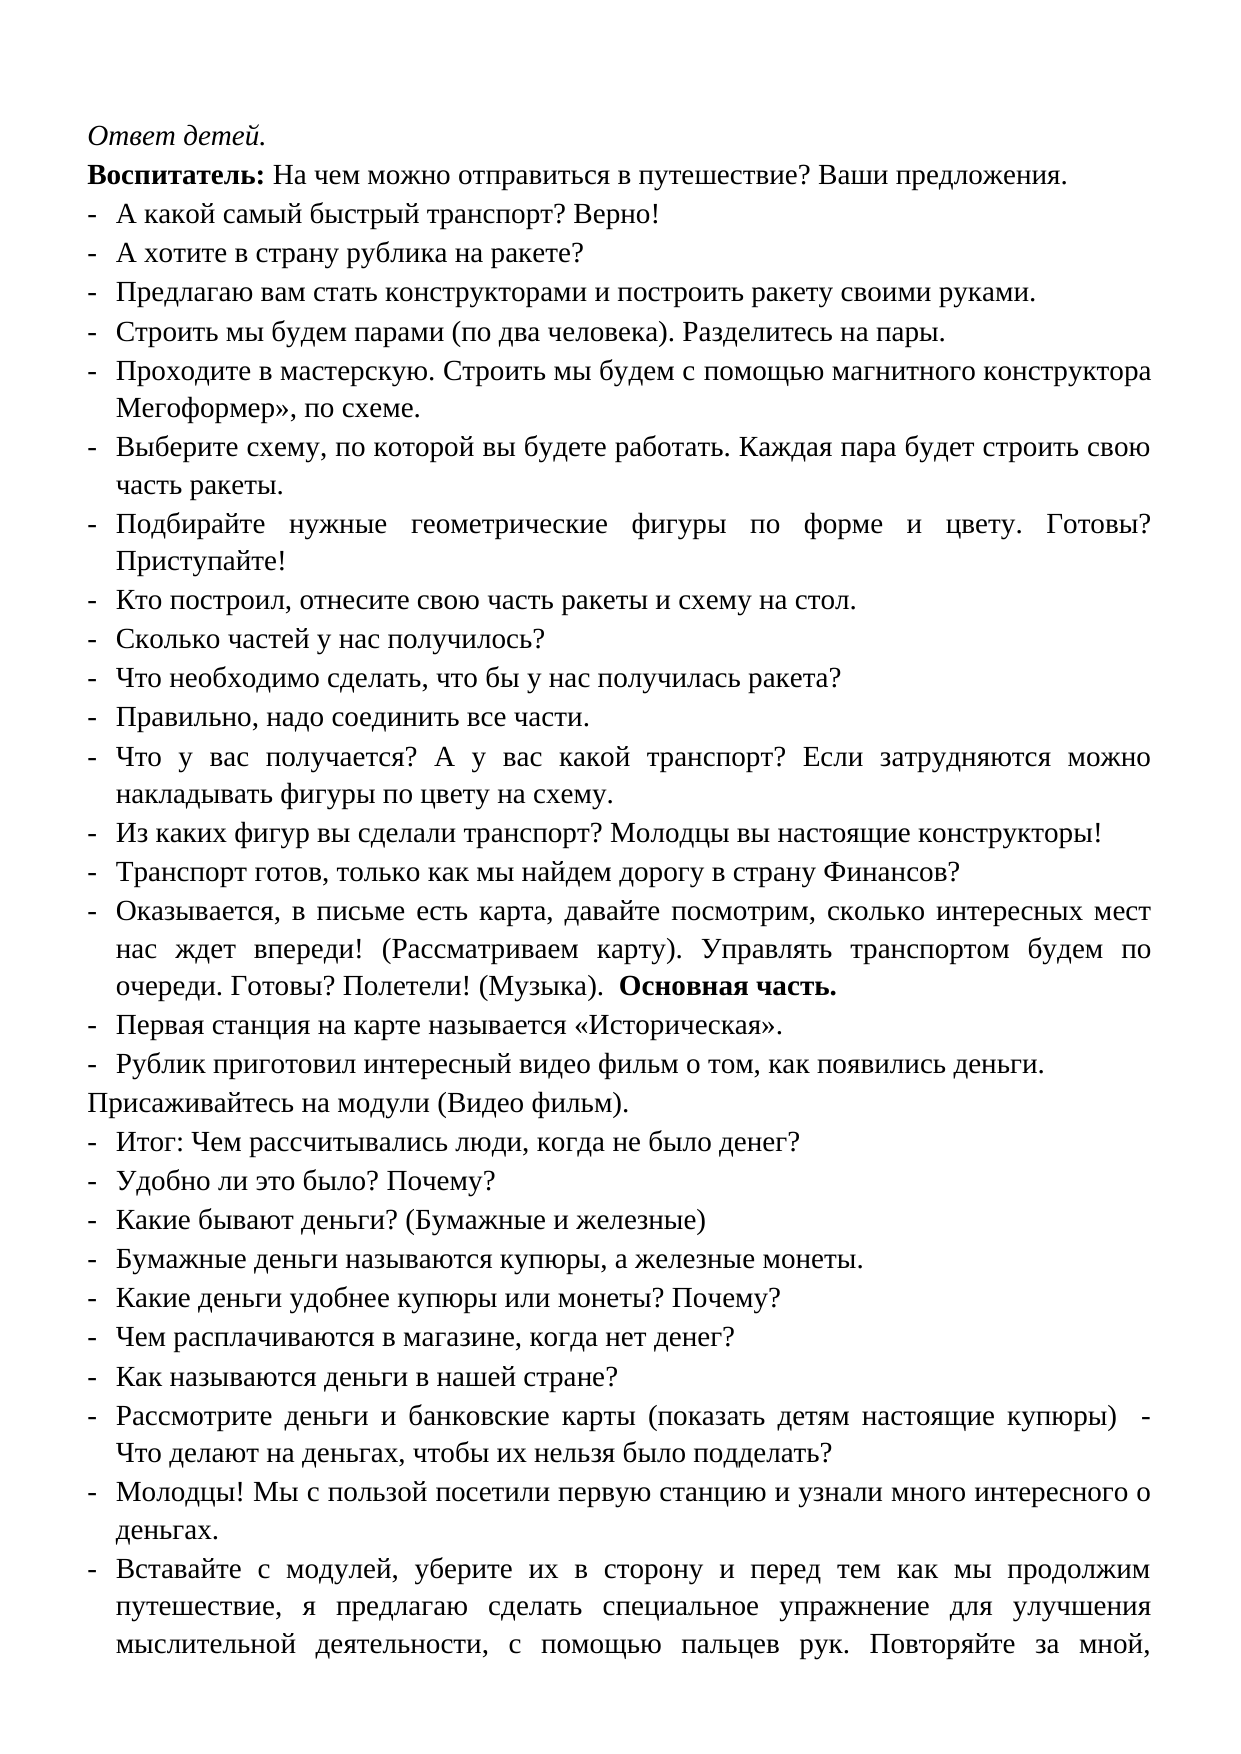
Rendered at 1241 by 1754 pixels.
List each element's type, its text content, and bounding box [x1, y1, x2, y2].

list Транспорт готов, только как мы найдем дорогу в страну Финансов? [87, 854, 1152, 888]
list Как называются деньги в нашей стране? [87, 1359, 1152, 1392]
list Рассмотрите деньги и банковские карты (показать детям настоящие купюры) - Что делают на деньгах, чтобы их нельзя было подделать? [87, 1398, 1152, 1469]
text Ответ детей. [87, 118, 1152, 152]
list Строить мы будем парами (по два человека). Разделитесь на пары. [87, 314, 1152, 347]
list Какие деньги удобнее купюры или монеты? Почему? [87, 1281, 1152, 1314]
list Из каких фигур вы сделали транспорт? Молодцы вы настоящие конструкторы! [87, 815, 1152, 849]
list Чем расплачиваются в магазине, когда нет денег? [87, 1319, 1152, 1353]
list Проходите в мастерскую. Строить мы будем с помощью магнитного конструктора Мегоформер», по схеме. [87, 353, 1152, 424]
list Сколько частей у нас получилось? [87, 621, 1152, 655]
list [87, 1551, 1152, 1659]
list Кто построил, отнесите свою часть ракеты и схему на стол. [87, 582, 1152, 616]
list Что необходимо сделать, что бы у нас получилась ракета? [87, 661, 1152, 694]
list Правильно, надо соединить все части. [87, 699, 1152, 733]
list Подбирайте нужные геометрические фигуры по форме и цвету. Готовы? Приступайте! [87, 506, 1152, 577]
list Молодцы! Мы с пользой посетили первую станцию и узнали много интересного о деньгах. [87, 1474, 1152, 1545]
list Какие бывают деньги? (Бумажные и железные) [87, 1202, 1152, 1236]
text Воспитатель: На чем можно отправиться в путешествие? Ваши предложения. [87, 157, 1152, 191]
list Выберите схему, по которой вы будете работать. Каждая пара будет строить свою часть ракеты. [87, 429, 1152, 500]
list Итог: Чем рассчитывались люди, когда не было денег? [87, 1124, 1152, 1158]
list А хотите в страну рублика на ракете? [87, 236, 1152, 269]
list Оказывается, в письме есть карта, давайте посмотрим, сколько интересных мест нас ждет впереди! (Рассматриваем карту). Управлять транспортом будем по очереди. Готовы? Полетели! (Музыка). Основная часть. [87, 893, 1152, 1002]
text Присаживайтесь на модули (Видео фильм). [87, 1085, 1152, 1119]
list Бумажные деньги называются купюры, а железные монеты. [87, 1241, 1152, 1275]
list Удобно ли это было? Почему? [87, 1163, 1152, 1197]
list Рублик приготовил интересный видео фильм о том, как появились деньги. [87, 1046, 1152, 1080]
list Предлагаю вам стать конструкторами и построить ракету своими руками. [87, 274, 1152, 308]
list Что у вас получается? А у вас какой транспорт? Если затрудняются можно накладывать фигуры по цвету на схему. [87, 739, 1152, 810]
list А какой самый быстрый транспорт? Верно! [87, 196, 1152, 230]
list Первая станция на карте называется «Историческая». [87, 1007, 1152, 1041]
